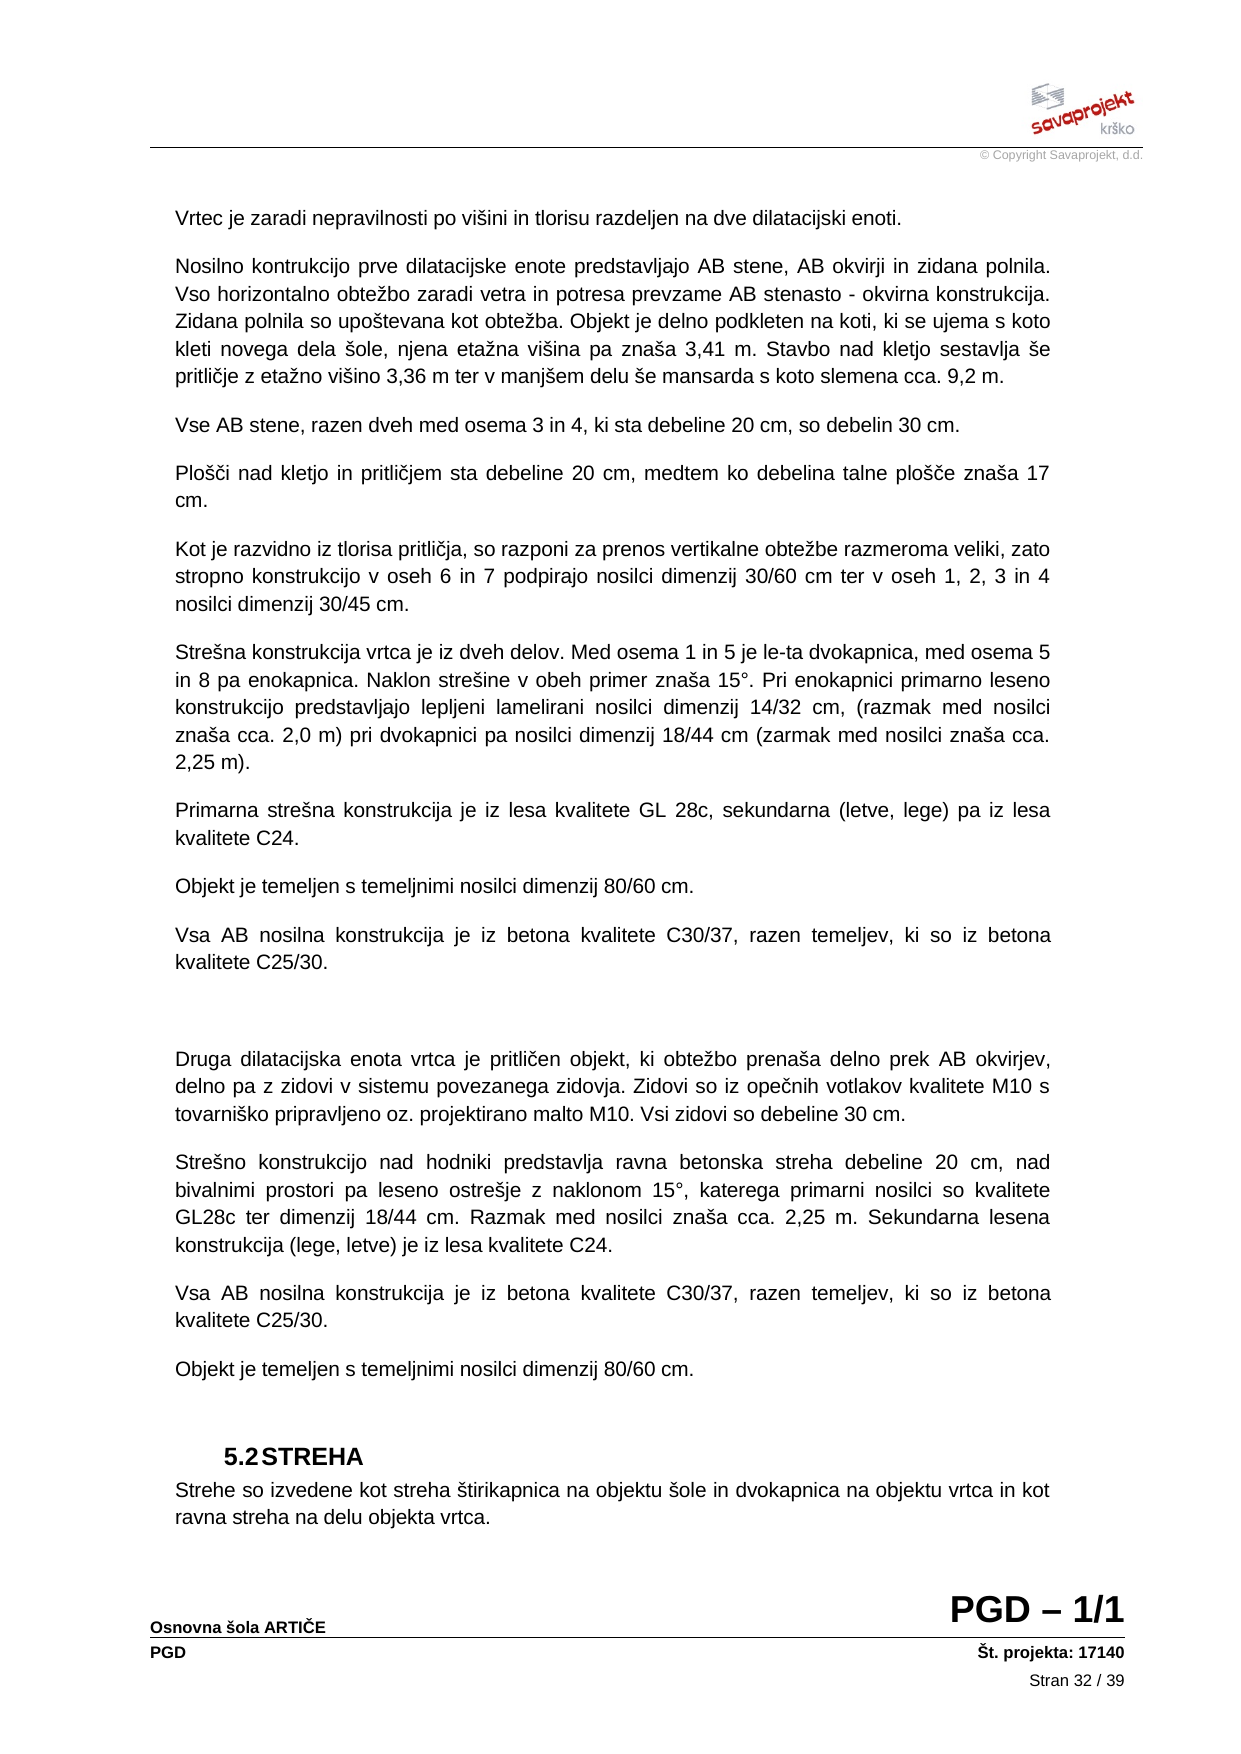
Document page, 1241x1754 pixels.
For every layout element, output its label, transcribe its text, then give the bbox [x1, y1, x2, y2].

text Vsa AB nosilna konstrukcija je iz betona kvalitete C30/37, razen temeljev, ki so iz betona kvalitete C25/30. [175, 1281, 1052, 1332]
subtitle STREHA [224, 1442, 1090, 1471]
text Kot je razvidno iz tlorisa pritličja, so razponi za prenos vertikalne obtežbe razmeroma veliki, zato stropno konstrukcijo v oseh 6 in 7 podpirajo nosilci dimenzij 30/60 cm ter v oseh 1, 2, 3 in 4 nosilci dimenzij 30/45 cm. [175, 537, 1052, 616]
text Strehe so izvedene kot streha štirikapnica na objektu šole in dvokapnica na objektu vrtca in kot ravna streha na delu objekta vrtca. [175, 1477, 1052, 1529]
picture [1021, 73, 1144, 144]
text Objekt je temeljen s temeljnimi nosilci dimenzij 80/60 cm. [175, 874, 1052, 898]
text Objekt je temeljen s temeljnimi nosilci dimenzij 80/60 cm. [175, 1357, 1052, 1381]
text Vsa AB nosilna konstrukcija je iz betona kvalitete C30/37, razen temeljev, ki so iz betona kvalitete C25/30. [175, 922, 1052, 974]
text Strešno konstrukcijo nad hodniki predstavlja ravna betonska streha debeline 20 cm, nad bivalnimi prostori pa leseno ostrešje z naklonom 15°, katerega primarni nosilci so kvalitete GL28c ter dimenzij 18/44 cm. Razmak med nosilci znaša cca. 2,25 m. Sekundarna lesena konstrukcija (lege, letve) je iz lesa kvalitete C24. [175, 1150, 1052, 1256]
text Plošči nad kletjo in pritličjem sta debeline 20 cm, medtem ko debelina talne plošče znaša 17 cm. [175, 461, 1052, 512]
text Vrtec je zaradi nepravilnosti po višini in tlorisu razdeljen na dve dilatacijski enoti. [175, 206, 1052, 230]
text Nosilno kontrukcijo prve dilatacijske enote predstavljajo AB stene, AB okvirji in zidana polnila. Vso horizontalno obtežbo zaradi vetra in potresa prevzame AB stenasto - okvirna konstrukcija. Zidana polnila so upoštevana kot obtežba. Objekt je delno podkleten na koti, ki se ujema s koto kleti novega dela šole, njena etažna višina pa znaša 3,41 m. Stavbo nad kletjo sestavlja še pritličje z etažno višino 3,36 m ter v manjšem delu še mansarda s koto slemena cca. 9,2 m. [175, 254, 1052, 388]
text Strešna konstrukcija vrtca je iz dveh delov. Med osema 1 in 5 je le-ta dvokapnica, med osema 5 in 8 pa enokapnica. Naklon strešine v obeh primer znaša 15°. Pri enokapnici primarno leseno konstrukcijo predstavljajo lepljeni lamelirani nosilci dimenzij 14/32 cm, (razmak med nosilci znaša cca. 2,0 m) pri dvokapnici pa nosilci dimenzij 18/44 cm (zarmak med nosilci znaša cca. 2,25 m). [175, 640, 1052, 774]
text Primarna strešna konstrukcija je iz lesa kvalitete GL 28c, sekundarna (letve, lege) pa iz lesa kvalitete C24. [175, 798, 1052, 850]
text Vse AB stene, razen dveh med osema 3 in 4, ki sta debeline 20 cm, so debelin 30 cm. [175, 412, 1052, 436]
text Druga dilatacijska enota vrtca je pritličen objekt, ki obtežbo prenaša delno prek AB okvirjev, delno pa z zidovi v sistemu povezanega zidovja. Zidovi so iz opečnih votlakov kvalitete M10 s tovarniško pripravljeno oz. projektirano malto M10. Vsi zidovi so debeline 30 cm. [175, 1047, 1052, 1126]
